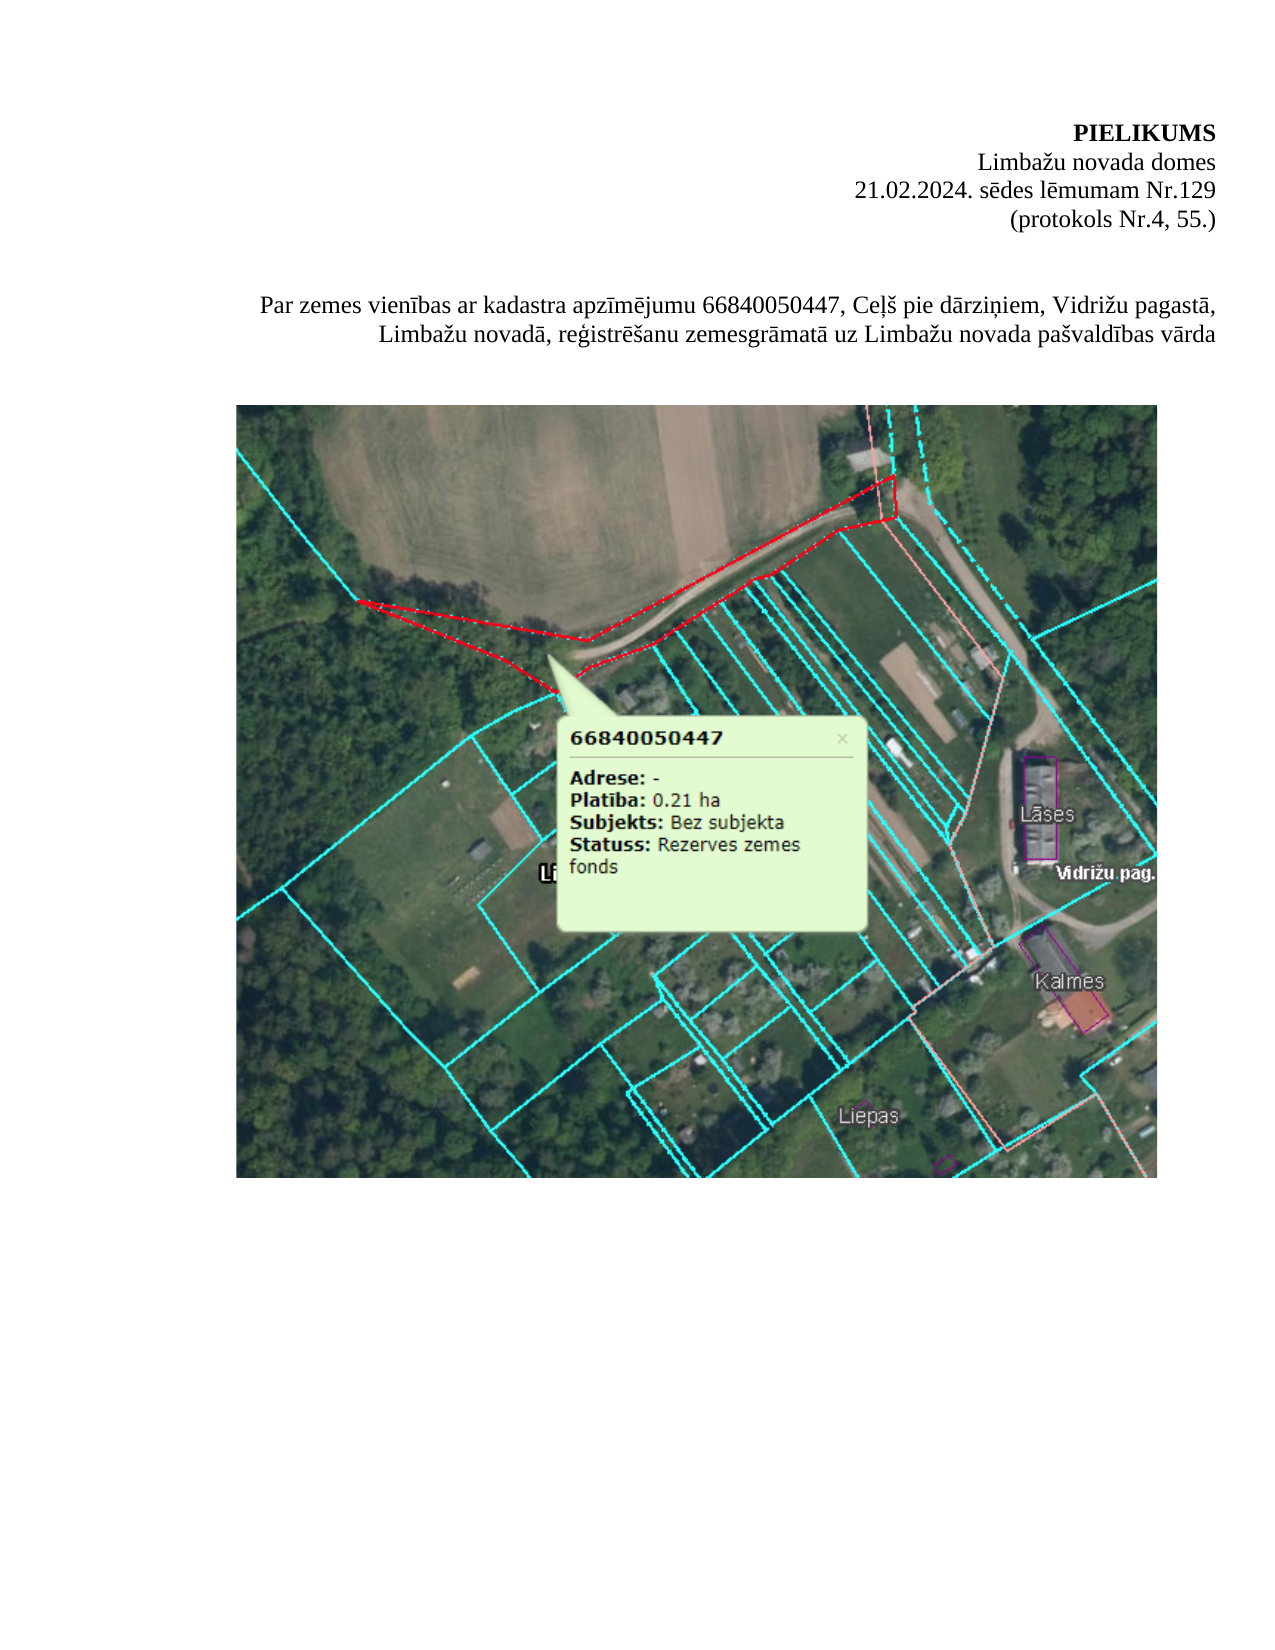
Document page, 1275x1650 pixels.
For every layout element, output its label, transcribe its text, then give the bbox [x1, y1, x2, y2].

text Limbažu novada domes [177, 147, 1216, 176]
text PIELIKUMS [177, 118, 1216, 147]
picture [236, 405, 1158, 1178]
text Par zemes vienības ar kadastra apzīmējumu 66840050447, Ceļš pie dārziņiem, Vidrižu pagastā, Limbažu novadā, reģistrēšanu zemesgrāmatā uz Limbažu novada pašvaldības vārda [177, 291, 1216, 348]
text 21.02.2024. sēdes lēmumam Nr.129 [177, 176, 1216, 204]
text (protokols Nr.4, 55.) [177, 204, 1216, 233]
